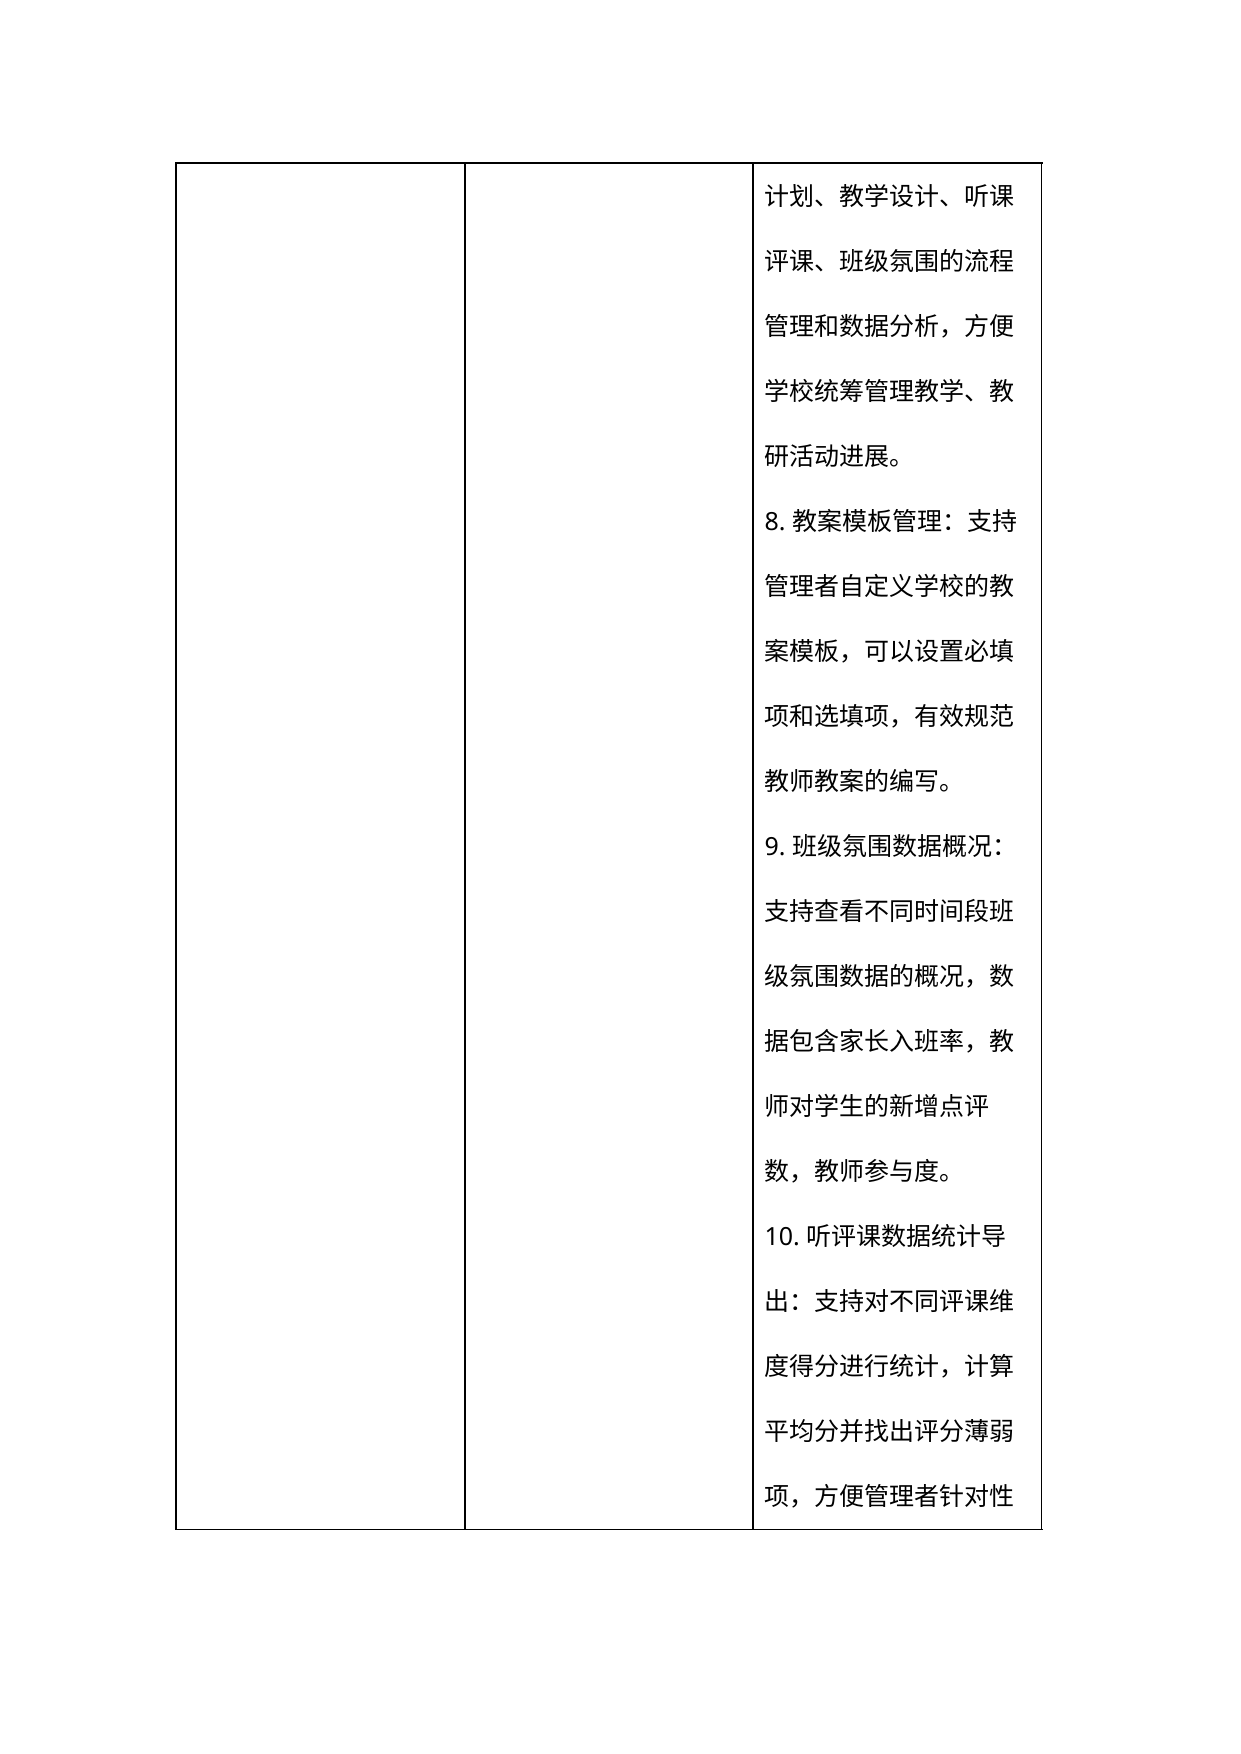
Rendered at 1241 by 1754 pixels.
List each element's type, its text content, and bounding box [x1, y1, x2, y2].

table_cell [466, 164, 752, 1528]
table_cell 1 [177, 164, 464, 1528]
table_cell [754, 164, 1041, 1528]
